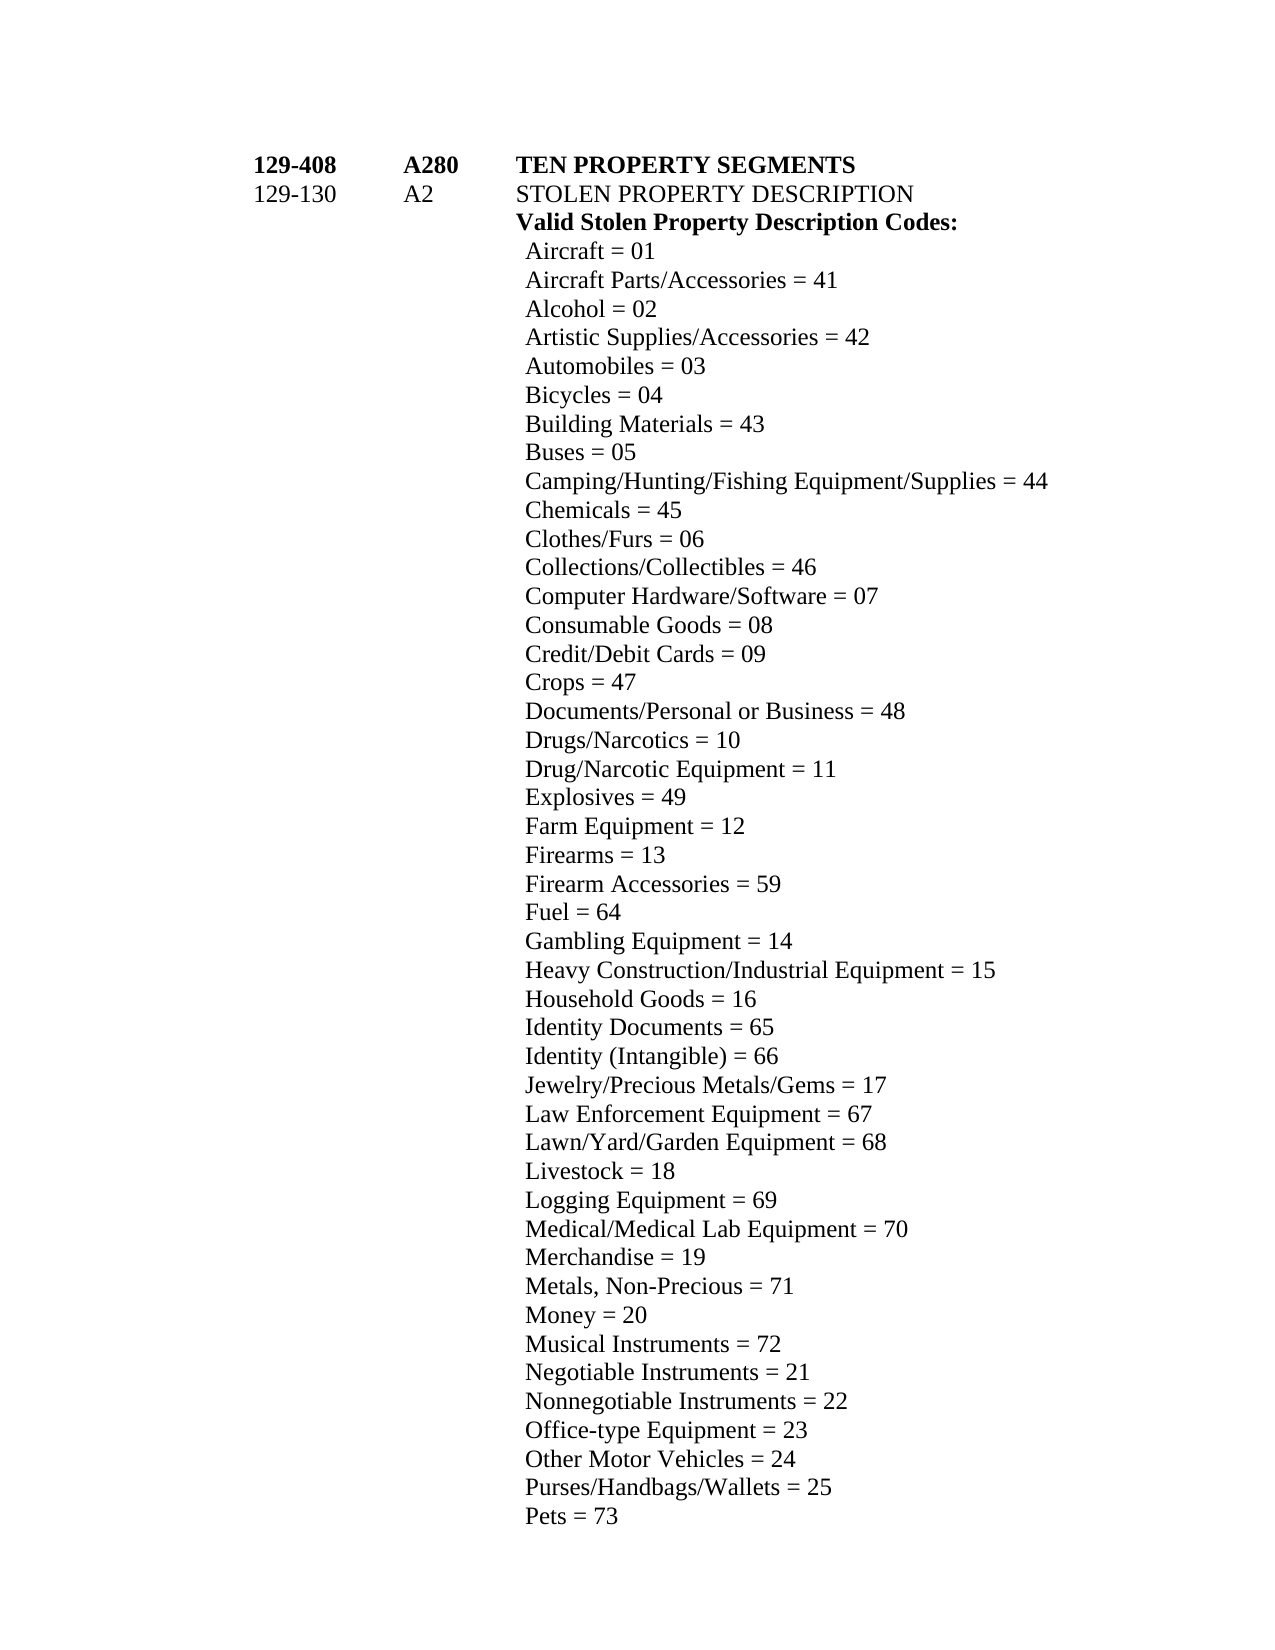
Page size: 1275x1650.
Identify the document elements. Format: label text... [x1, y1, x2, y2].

text Artistic Supplies/Accessories = 42 [403, 322, 1116, 351]
text Buses = 05 [403, 437, 1116, 466]
text Musical Instruments = 72 [403, 1329, 1116, 1357]
text Crops = 47 [403, 667, 1116, 696]
text Logging Equipment = 69 [403, 1185, 1116, 1214]
text Explosives = 49 [403, 782, 1116, 811]
text Identity (Intangible) = 66 [403, 1041, 1116, 1070]
text Gambling Equipment = 14 [403, 926, 1116, 955]
text Chemicals = 45 [403, 495, 1116, 524]
text Drug/Narcotic Equipment = 11 [403, 754, 1116, 782]
text Credit/Debit Cards = 09 [403, 639, 1116, 667]
text Aircraft Parts/Accessories = 41 [403, 265, 1116, 294]
text Drugs/Narcotics = 10 [403, 725, 1116, 754]
text Other Motor Vehicles = 24 [403, 1444, 1116, 1472]
text Automobiles = 03 [403, 351, 1116, 380]
text Identity Documents = 65 [403, 1012, 1116, 1041]
text Consumable Goods = 08 [403, 610, 1116, 639]
text Aircraft = 01 [403, 236, 1116, 265]
text Computer Hardware/Software = 07 [403, 581, 1116, 610]
text Building Materials = 43 [403, 409, 1116, 437]
text Pets = 73 [403, 1501, 1116, 1530]
text Law Enforcement Equipment = 67 [403, 1099, 1116, 1127]
text Money = 20 [403, 1300, 1116, 1329]
text Documents/Personal or Business = 48 [403, 696, 1116, 725]
text Nonnegotiable Instruments = 22 [403, 1386, 1116, 1415]
text Clothes/Furs = 06 [403, 524, 1116, 552]
text Heavy Construction/Industrial Equipment = 15 [403, 955, 1116, 984]
text Farm Equipment = 12 [403, 811, 1116, 840]
text Alcohol = 02 [403, 294, 1116, 322]
text Camping/Hunting/Fishing Equipment/Supplies = 44 [403, 466, 1116, 495]
text Purses/Handbags/Wallets = 25 [403, 1472, 1116, 1501]
text Valid Stolen Property Description Codes: [141, 207, 1116, 236]
text Household Goods = 16 [403, 984, 1116, 1012]
text Collections/Collectibles = 46 [403, 552, 1116, 581]
text Bicycles = 04 [403, 380, 1116, 409]
text Negotiable Instruments = 21 [403, 1357, 1116, 1386]
text Firearms = 13 [403, 840, 1116, 869]
text 129-130 A2 STOLEN PROPERTY DESCRIPTION [141, 179, 1116, 207]
text Office-type Equipment = 23 [403, 1415, 1116, 1444]
text Jewelry/Precious Metals/Gems = 17 [403, 1070, 1116, 1099]
text Lawn/Yard/Garden Equipment = 68 [403, 1127, 1116, 1156]
text Merchandise = 19 [403, 1242, 1116, 1271]
text Metals, Non-Precious = 71 [403, 1271, 1116, 1300]
text Livestock = 18 [403, 1156, 1116, 1185]
text 129-408 A280 TEN PROPERTY SEGMENTS [141, 150, 1116, 179]
text Fuel = 64 [403, 897, 1116, 926]
text Medical/Medical Lab Equipment = 70 [403, 1214, 1116, 1242]
text Firearm Accessories = 59 [403, 869, 1116, 897]
